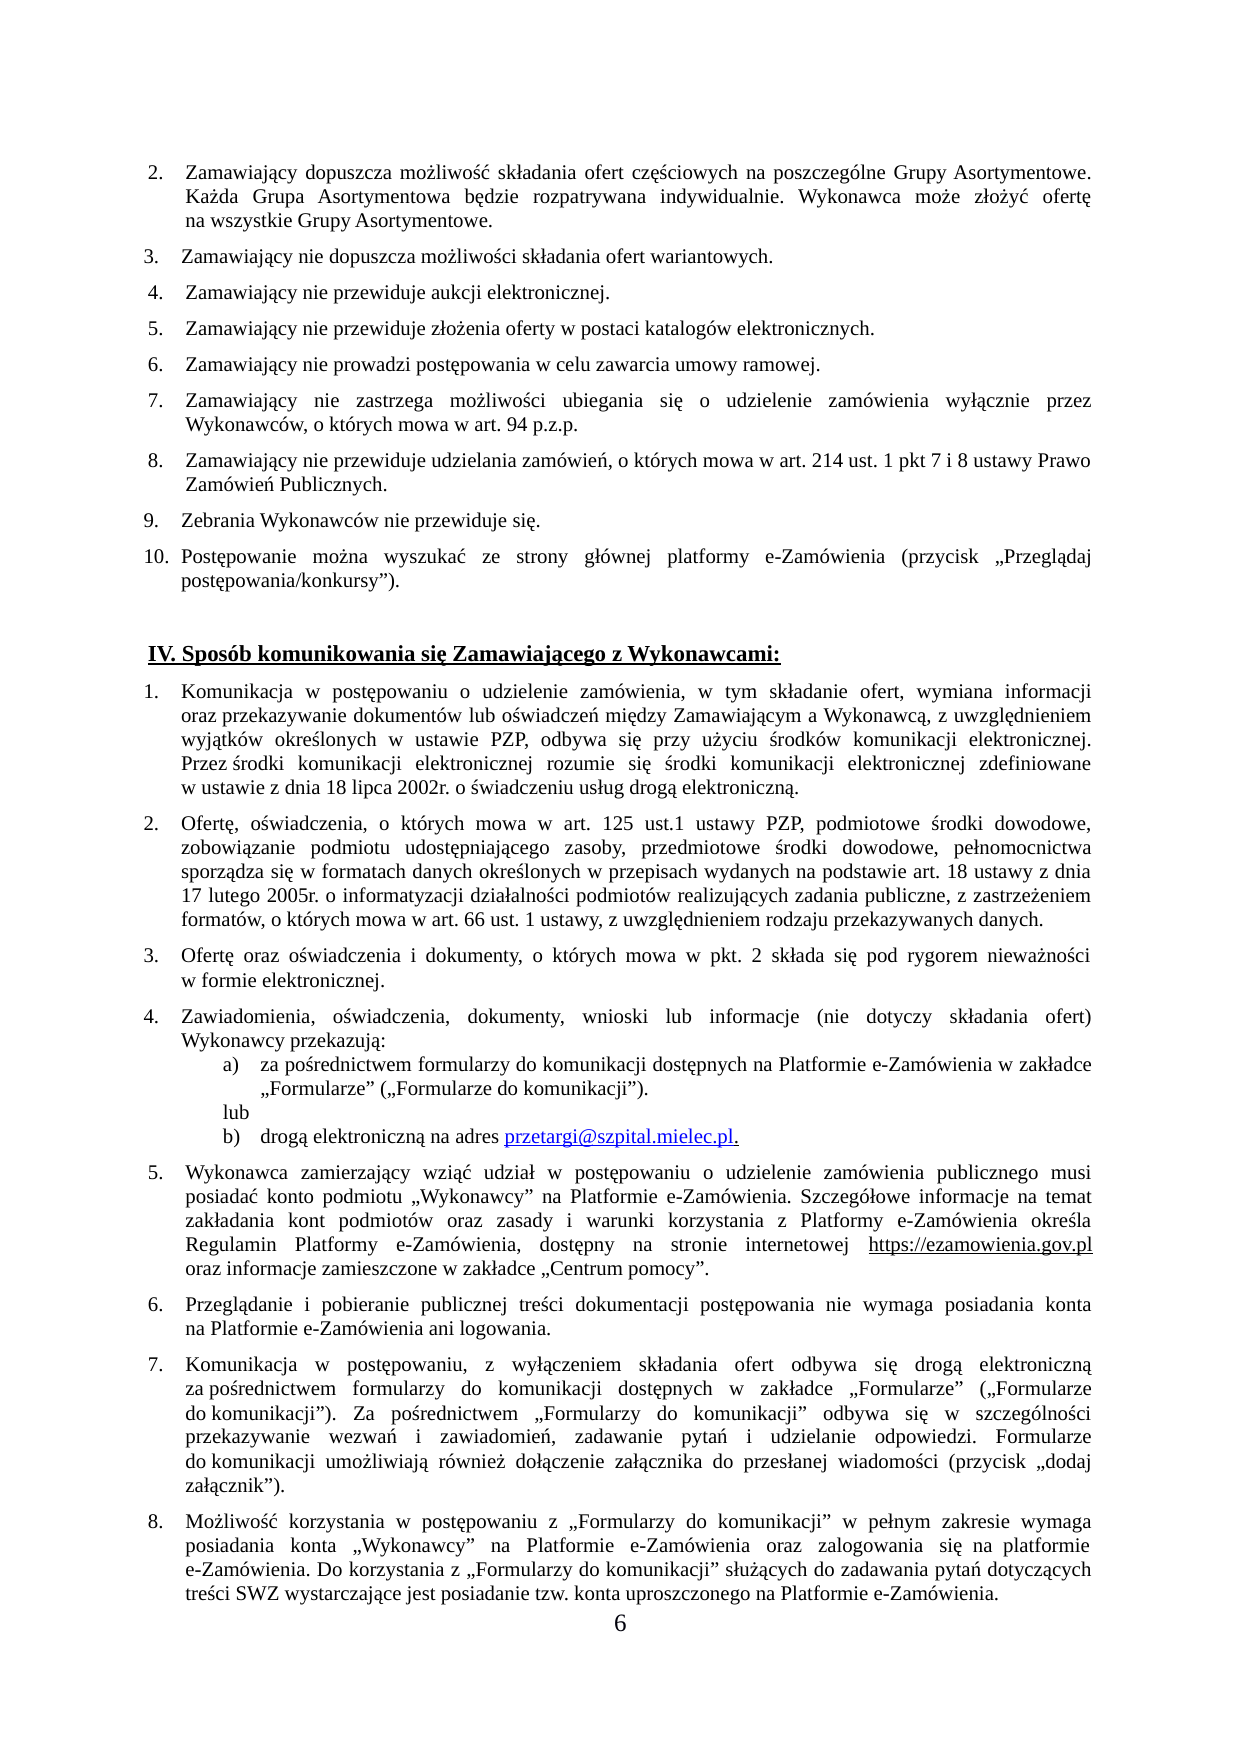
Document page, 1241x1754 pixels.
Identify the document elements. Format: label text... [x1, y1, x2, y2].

list Postępowanie można wyszukać ze strony głównej platformy e-Zamówienia (przycisk „Przeglądaj postępowania/konkursy”). [143, 544, 1092, 592]
list Ofertę oraz oświadczenia i dokumenty, o których mowa w pkt. 2 składa się pod rygorem nieważności w formie elektronicznej. [143, 943, 1092, 992]
list za pośrednictwem formularzy do komunikacji dostępnych na Platformie e-Zamówienia w zakładce „Formularze” („Formularze do komunikacji”). [223, 1052, 1092, 1100]
list Wykonawca zamierzający wziąć udział w postępowaniu o udzielenie zamówienia publicznego musi posiadać konto podmiotu „Wykonawcy” na Platformie e-Zamówienia. Szczegółowe informacje na temat zakładania kont podmiotów oraz zasady i warunki korzystania z Platformy e-Zamówienia określa Regulamin Platformy e-Zamówienia, dostępny na stronie internetowej https://ezamowienia.gov.pl oraz informacje zamieszczone w zakładce „Centrum pomocy”. [148, 1160, 1092, 1280]
list Zawiadomienia, oświadczenia, dokumenty, wnioski lub informacje (nie dotyczy składania ofert) Wykonawcy przekazują: [143, 1003, 1092, 1052]
list Komunikacja w postępowaniu, z wyłączeniem składania ofert odbywa się drogą elektroniczną za pośrednictwem formularzy do komunikacji dostępnych w zakładce „Formularze” („Formularze do komunikacji”). Za pośrednictwem „Formularzy do komunikacji” odbywa się w szczególności przekazywanie wezwań i zawiadomień, zadawanie pytań i udzielanie odpowiedzi. Formularze do komunikacji umożliwiają również dołączenie załącznika do przesłanej wiadomości (przycisk „dodaj załącznik”). [148, 1352, 1092, 1497]
list Zebrania Wykonawców nie przewiduje się. [143, 508, 1092, 532]
list Zamawiający nie zastrzega możliwości ubiegania się o udzielenie zamówienia wyłącznie przez Wykonawców, o których mowa w art. 94 p.z.p. [148, 388, 1092, 436]
list drogą elektroniczną na adres przetargi@szpital.mielec.pl. [223, 1124, 1092, 1148]
list Możliwość korzystania w postępowaniu z „Formularzy do komunikacji” w pełnym zakresie wymaga posiadania konta „Wykonawcy” na Platformie e-Zamówienia oraz zalogowania się na platformie e-Zamówienia. Do korzystania z „Formularzy do komunikacji” służących do zadawania pytań dotyczących treści SWZ wystarczające jest posiadanie tzw. konta uproszczonego na Platformie e-Zamówienia. [148, 1509, 1092, 1605]
list Komunikacja w postępowaniu o udzielenie zamówienia, w tym składanie ofert, wymiana informacji oraz przekazywanie dokumentów lub oświadczeń między Zamawiającym a Wykonawcą, z uwzględnieniem wyjątków określonych w ustawie PZP, odbywa się przy użyciu środków komunikacji elektronicznej. Przez środki komunikacji elektronicznej rozumie się środki komunikacji elektronicznej zdefiniowane w ustawie z dnia 18 lipca 2002r. o świadczeniu usług drogą elektroniczną. [143, 679, 1092, 799]
list Zamawiający nie dopuszcza możliwości składania ofert wariantowych. [143, 244, 1092, 268]
list Zamawiający dopuszcza możliwość składania ofert częściowych na poszczególne Grupy Asortymentowe. Każda Grupa Asortymentowa będzie rozpatrywana indywidualnie. Wykonawca może złożyć ofertę na wszystkie Grupy Asortymentowe. [148, 160, 1092, 232]
list Zamawiający nie przewiduje złożenia oferty w postaci katalogów elektronicznych. [148, 316, 1092, 340]
text lub [223, 1100, 1092, 1124]
list Zamawiający nie przewiduje aukcji elektronicznej. [148, 280, 1092, 304]
list Przeglądanie i pobieranie publicznej treści dokumentacji postępowania nie wymaga posiadania konta na Platformie e-Zamówienia ani logowania. [148, 1292, 1092, 1340]
text IV. Sposób komunikowania się Zamawiającego z Wykonawcami: [148, 641, 1092, 667]
list Ofertę, oświadczenia, o których mowa w art. 125 ust.1 ustawy PZP, podmiotowe środki dowodowe, zobowiązanie podmiotu udostępniającego zasoby, przedmiotowe środki dowodowe, pełnomocnictwa sporządza się w formatach danych określonych w przepisach wydanych na podstawie art. 18 ustawy z dnia 17 lutego 2005r. o informatyzacji działalności podmiotów realizujących zadania publiczne, z zastrzeżeniem formatów, o których mowa w art. 66 ust. 1 ustawy, z uwzględnieniem rodzaju przekazywanych danych. [143, 811, 1092, 931]
list Zamawiający nie przewiduje udzielania zamówień, o których mowa w art. 214 ust. 1 pkt 7 i 8 ustawy Prawo Zamówień Publicznych. [148, 448, 1092, 496]
list Zamawiający nie prowadzi postępowania w celu zawarcia umowy ramowej. [148, 352, 1092, 376]
